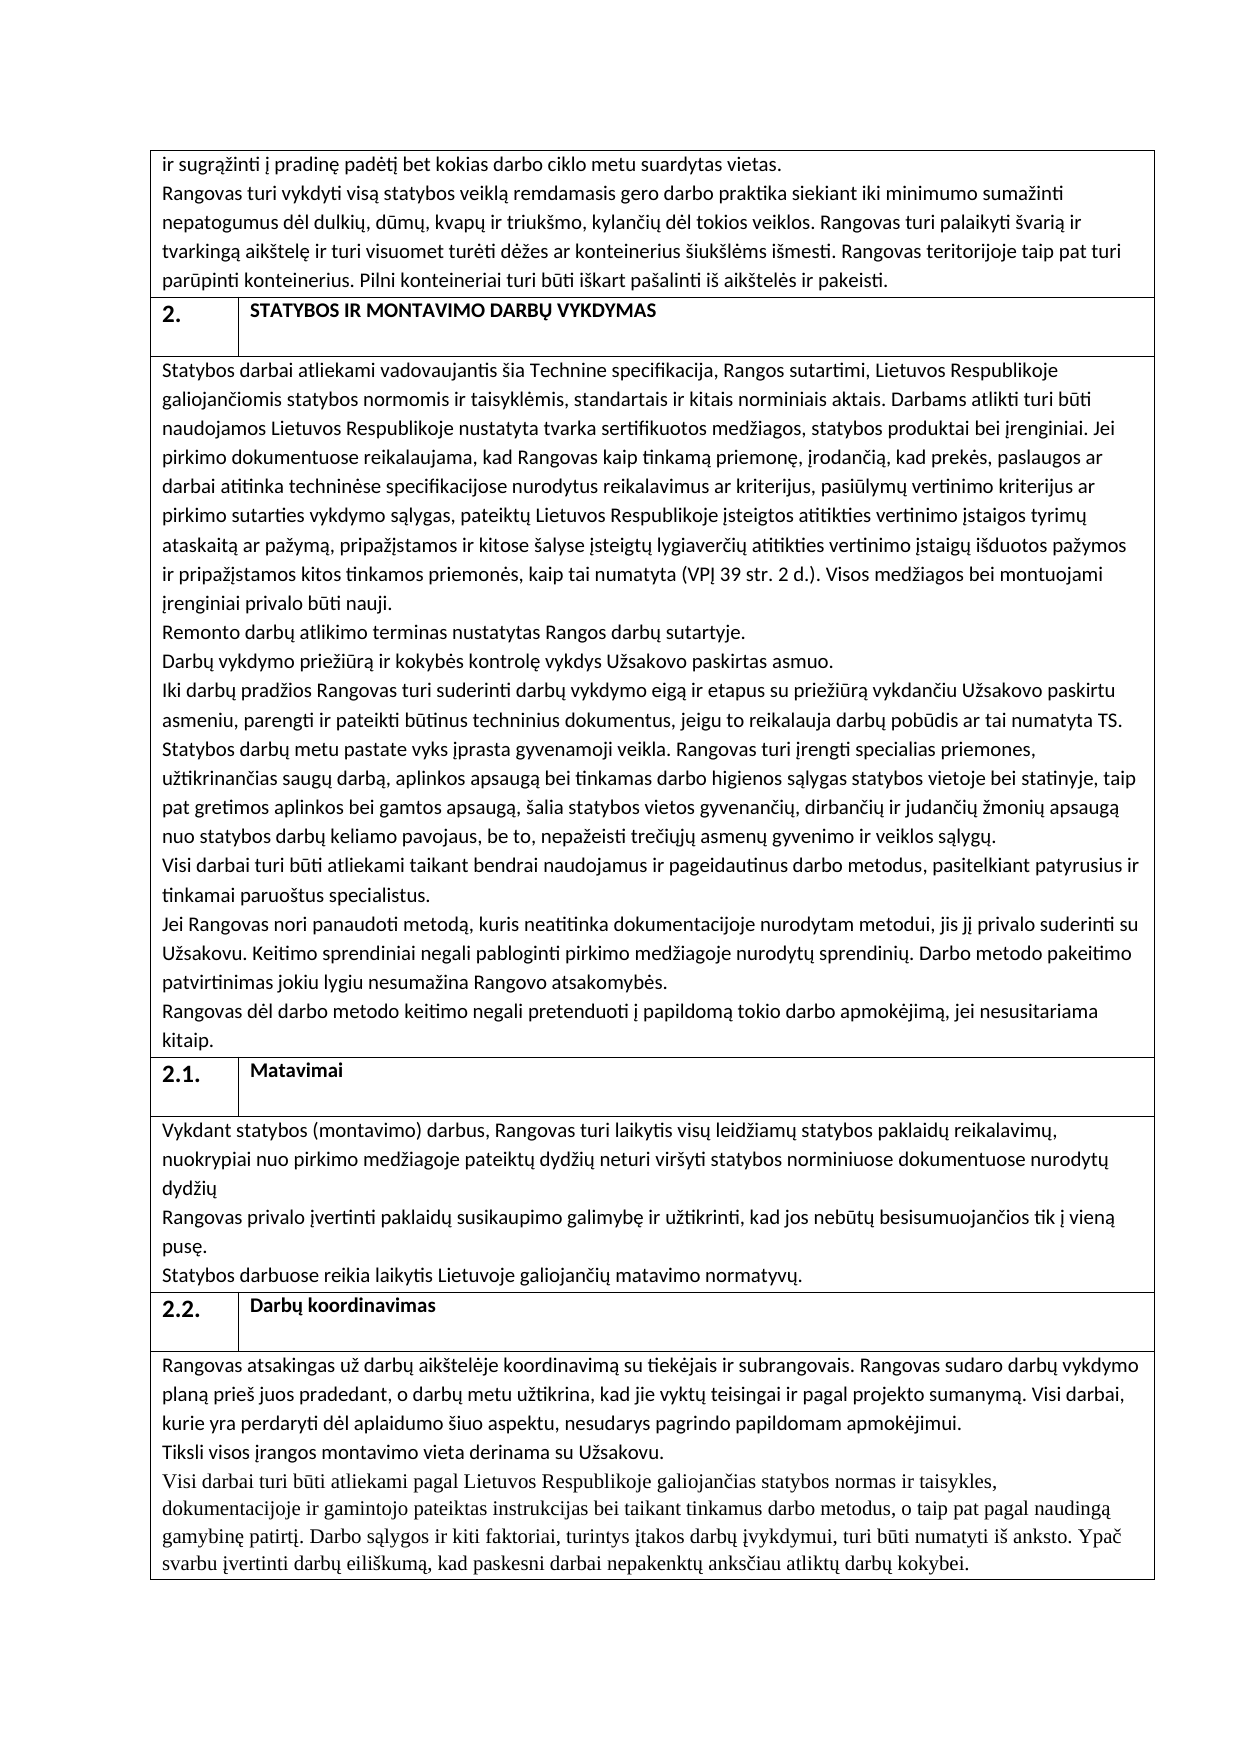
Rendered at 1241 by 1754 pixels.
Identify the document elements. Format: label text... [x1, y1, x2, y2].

table_cell Rangovas atsakingas už darbų aikštelėje koordinavimą su tiekėjais ir subrangovais. Rangovas sudaro darbų vykdymo planą prieš juos pradedant, o darbų metu užtikrina, kad jie vyktų teisingai ir pagal projekto sumanymą. Visi darbai, kurie yra perdaryti dėl aplaidumo šiuo aspektu, nesudarys pagrindo papildomam apmokėjimui. Tiksli visos įrangos montavimo vieta derinama su Užsakovu. Visi darbai turi būti atliekami pagal Lietuvos Respublikoje galiojančias statybos normas ir taisykles, dokumentacijoje ir gamintojo pateiktas instrukcijas bei taikant tinkamus darbo metodus, o taip pat pagal naudingą gamybinę patirtį. Darbo sąlygos ir kiti faktoriai, turintys įtakos darbų įvykdymui, turi būti numatyti iš anksto. Ypač svarbu įvertinti darbų eiliškumą, kad paskesni darbai nepakenktų anksčiau atliktų darbų kokybei. [151, 1352, 1154, 1579]
table_cell [151, 298, 238, 356]
table_cell Statybos darbai atliekami vadovaujantis šia Technine specifikacija, Rangos sutartimi, Lietuvos Respublikoje galiojančiomis statybos normomis ir taisyklėmis, standartais ir kitais norminiais aktais. Darbams atlikti turi būti naudojamos Lietuvos Respublikoje nustatyta tvarka sertifikuotos medžiagos, statybos produktai bei įrenginiai. Jei pirkimo dokumentuose reikalaujama, kad Rangovas kaip tinkamą priemonę, įrodančią, kad prekės, paslaugos ar darbai atitinka techninėse specifikacijose nurodytus reikalavimus ar kriterijus, pasiūlymų vertinimo kriterijus ar pirkimo sutarties vykdymo sąlygas, pateiktų Lietuvos Respublikoje įsteigtos atitikties vertinimo įstaigos tyrimų ataskaitą ar pažymą, pripažįstamos ir kitose šalyse įsteigtų lygiaverčių atitikties vertinimo įstaigų išduotos pažymos ir pripažįstamos kitos tinkamos priemonės, kaip tai numatyta (VPĮ 39 str. 2 d.). Visos medžiagos bei montuojami įrenginiai privalo būti nauji. Remonto darbų atlikimo terminas nustatytas Rangos darbų sutartyje. Darbų vykdymo priežiūrą ir kokybės kontrolę vykdys Užsakovo paskirtas asmuo. Iki darbų pradžios Rangovas turi suderinti darbų vykdymo eigą ir etapus su priežiūrą vykdančiu Užsakovo paskirtu asmeniu, parengti ir pateikti būtinus techninius dokumentus, jeigu to reikalauja darbų pobūdis ar tai numatyta TS. Statybos darbų metu pastate vyks įprasta gyvenamoji veikla. Rangovas turi įrengti specialias priemones, užtikrinančias saugų darbą, aplinkos apsaugą bei tinkamas darbo higienos sąlygas statybos vietoje bei statinyje, taip pat gretimos aplinkos bei gamtos apsaugą, šalia statybos vietos gyvenančių, dirbančių ir judančių žmonių apsaugą nuo statybos darbų keliamo pavojaus, be to, nepažeisti trečiųjų asmenų gyvenimo ir veiklos sąlygų. Visi darbai turi būti atliekami taikant bendrai naudojamus ir pageidautinus darbo metodus, pasitelkiant patyrusius ir tinkamai paruoštus specialistus. Jei Rangovas nori panaudoti metodą, kuris neatitinka dokumentacijoje nurodytam metodui, jis jį privalo suderinti su Užsakovu. Keitimo sprendiniai negali pabloginti pirkimo medžiagoje nurodytų sprendinių. Darbo metodo pakeitimo patvirtinimas jokiu lygiu nesumažina Rangovo atsakomybės. Rangovas dėl darbo metodo keitimo negali pretenduoti į papildomą tokio darbo apmokėjimą, jei nesusitariama kitaip. [151, 357, 1154, 1057]
table_cell Vykdant statybos (montavimo) darbus, Rangovas turi laikytis visų leidžiamų statybos paklaidų reikalavimų, nuokrypiai nuo pirkimo medžiagoje pateiktų dydžių neturi viršyti statybos norminiuose dokumentuose nurodytų dydžių Rangovas privalo įvertinti paklaidų susikaupimo galimybę ir užtikrinti, kad jos nebūtų besisumuojančios tik į vieną pusę. Statybos darbuose reikia laikytis Lietuvoje galiojančių matavimo normatyvų. [151, 1117, 1154, 1292]
table_cell STATYBOS IR MONTAVIMO DARBŲ VYKDYMAS [239, 298, 1154, 356]
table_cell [151, 151, 1154, 297]
table_cell Darbų koordinavimas [239, 1293, 1154, 1351]
table_cell [151, 1293, 238, 1351]
table_cell [151, 1058, 238, 1116]
table_cell Matavimai [239, 1058, 1154, 1116]
